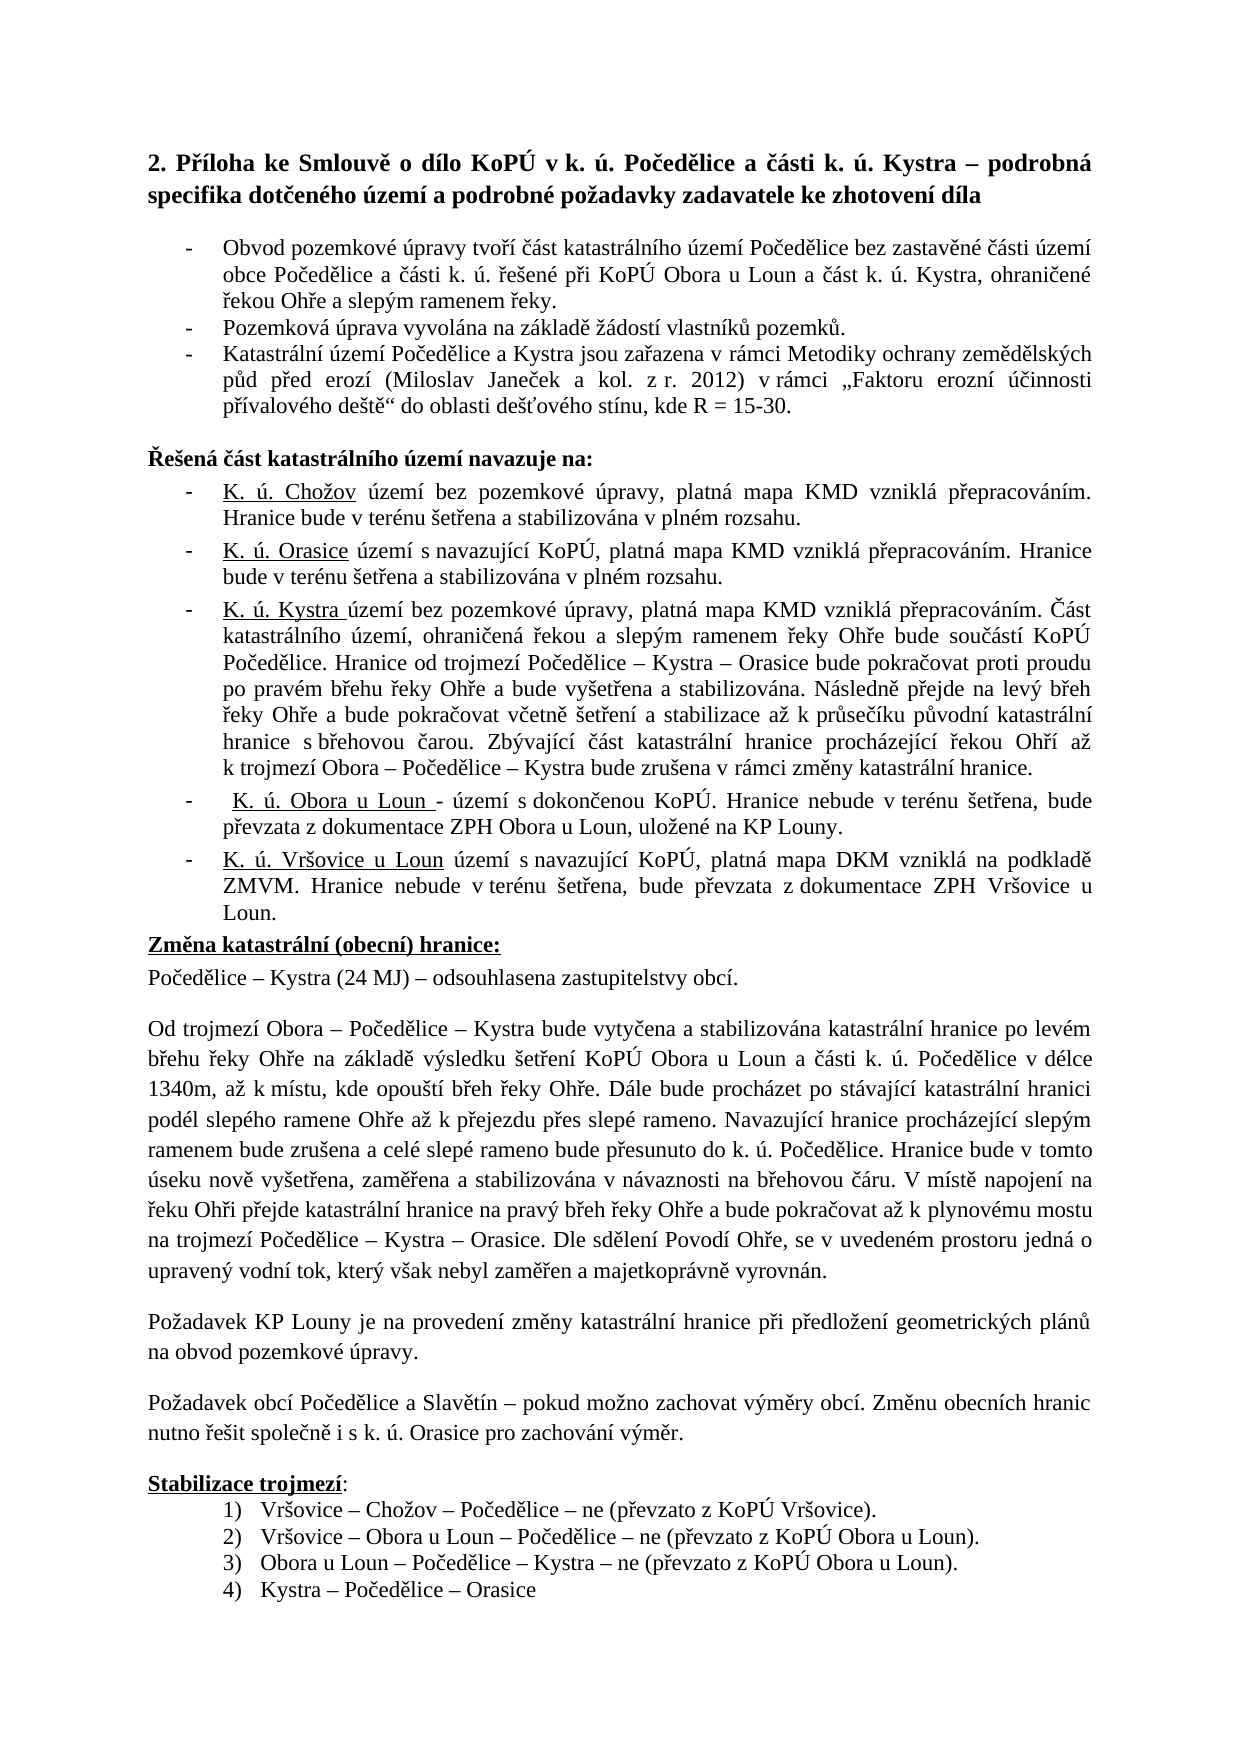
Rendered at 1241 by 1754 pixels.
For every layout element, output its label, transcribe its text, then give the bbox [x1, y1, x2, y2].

text Změna katastrální (obecní) hranice: [148, 931, 1093, 958]
list Vršovice – Chožov – Počedělice – ne (převzato z KoPÚ Vršovice). [223, 1497, 1093, 1523]
list Pozemková úprava vyvolána na základě žádostí vlastníků pozemků. [185, 313, 1093, 340]
list K. ú. Vršovice u Loun území s navazující KoPÚ, platná mapa DKM vzniklá na podkladě ZMVM. Hranice nebude v terénu šetřena, bude převzata z dokumentace ZPH Vršovice u Loun. [185, 846, 1093, 925]
text Počedělice – Kystra (24 MJ) – odsouhlasena zastupitelstvy obcí. [148, 964, 1093, 990]
list K. ú. Obora u Loun - území s dokončenou KoPÚ. Hranice nebude v terénu šetřena, bude převzata z dokumentace ZPH Obora u Loun, uložené na KP Louny. [185, 787, 1093, 840]
list Obvod pozemkové úpravy tvoří část katastrálního území Počedělice bez zastavěné části území obce Počedělice a části k. ú. řešené při KoPÚ Obora u Loun a část k. ú. Kystra, ohraničené řekou Ohře a slepým ramenem řeky. [185, 234, 1093, 313]
list Katastrální území Počedělice a Kystra jsou zařazena v rámci Metodiky ochrany zemědělských půd před erozí (Miloslav Janeček a kol. z r. 2012) v rámci „Faktoru erozní účinnosti přívalového deště“ do oblasti dešťového stínu, kde R = 15-30. [185, 340, 1093, 419]
text Požadavek KP Louny je na provedení změny katastrální hranice při předložení geometrických plánů na obvod pozemkové úpravy. [148, 1308, 1093, 1364]
list Vršovice – Obora u Loun – Počedělice – ne (převzato z KoPÚ Obora u Loun). [223, 1523, 1093, 1549]
list K. ú. Kystra území bez pozemkové úpravy, platná mapa KMD vzniklá přepracováním. Část katastrálního území, ohraničená řekou a slepým ramenem řeky Ohře bude součástí KoPÚ Počedělice. Hranice od trojmezí Počedělice – Kystra – Orasice bude pokračovat proti proudu po pravém břehu řeky Ohře a bude vyšetřena a stabilizována. Následně přejde na levý břeh řeky Ohře a bude pokračovat včetně šetření a stabilizace až k průsečíku původní katastrální hranice s břehovou čarou. Zbývající část katastrální hranice procházející řekou Ohří až k trojmezí Obora – Počedělice – Kystra bude zrušena v rámci změny katastrální hranice. [185, 596, 1093, 781]
text Od trojmezí Obora – Počedělice – Kystra bude vytyčena a stabilizována katastrální hranice po levém břehu řeky Ohře na základě výsledku šetření KoPÚ Obora u Loun a části k. ú. Počedělice v délce 1340m, až k místu, kde opouští břeh řeky Ohře. Dále bude procházet po stávající katastrální hranici podél slepého ramene Ohře až k přejezdu přes slepé rameno. Navazující hranice procházející slepým ramenem bude zrušena a celé slepé rameno bude přesunuto do k. ú. Počedělice. Hranice bude v tomto úseku nově vyšetřena, zaměřena a stabilizována v návaznosti na břehovou čáru. V místě napojení na řeku Ohři přejde katastrální hranice na pravý břeh řeky Ohře a bude pokračovat až k plynovému mostu na trojmezí Počedělice – Kystra – Orasice. Dle sdělení Povodí Ohře, se v uvedeném prostoru jedná o upravený vodní tok, který však nebyl zaměřen a majetkoprávně vyrovnán. [148, 1015, 1093, 1283]
list Kystra – Počedělice – Orasice [223, 1576, 1093, 1602]
text 2. Příloha ke Smlouvě o dílo KoPÚ v k. ú. Počedělice a části k. ú. Kystra – podrobná specifika dotčeného území a podrobné požadavky zadavatele ke zhotovení díla [148, 148, 1093, 209]
text Stabilizace trojmezí: [148, 1470, 1093, 1497]
list Obora u Loun – Počedělice – Kystra – ne (převzato z KoPÚ Obora u Loun). [223, 1549, 1093, 1576]
list K. ú. Orasice území s navazující KoPÚ, platná mapa KMD vzniklá přepracováním. Hranice bude v terénu šetřena a stabilizována v plném rozsahu. [185, 537, 1093, 590]
text Požadavek obcí Počedělice a Slavětín – pokud možno zachovat výměry obcí. Změnu obecních hranic nutno řešit společně i s k. ú. Orasice pro zachování výměr. [148, 1389, 1093, 1446]
text Řešená část katastrálního území navazuje na: [148, 445, 1093, 472]
list K. ú. Chožov území bez pozemkové úpravy, platná mapa KMD vzniklá přepracováním. Hranice bude v terénu šetřena a stabilizována v plném rozsahu. [185, 478, 1093, 531]
